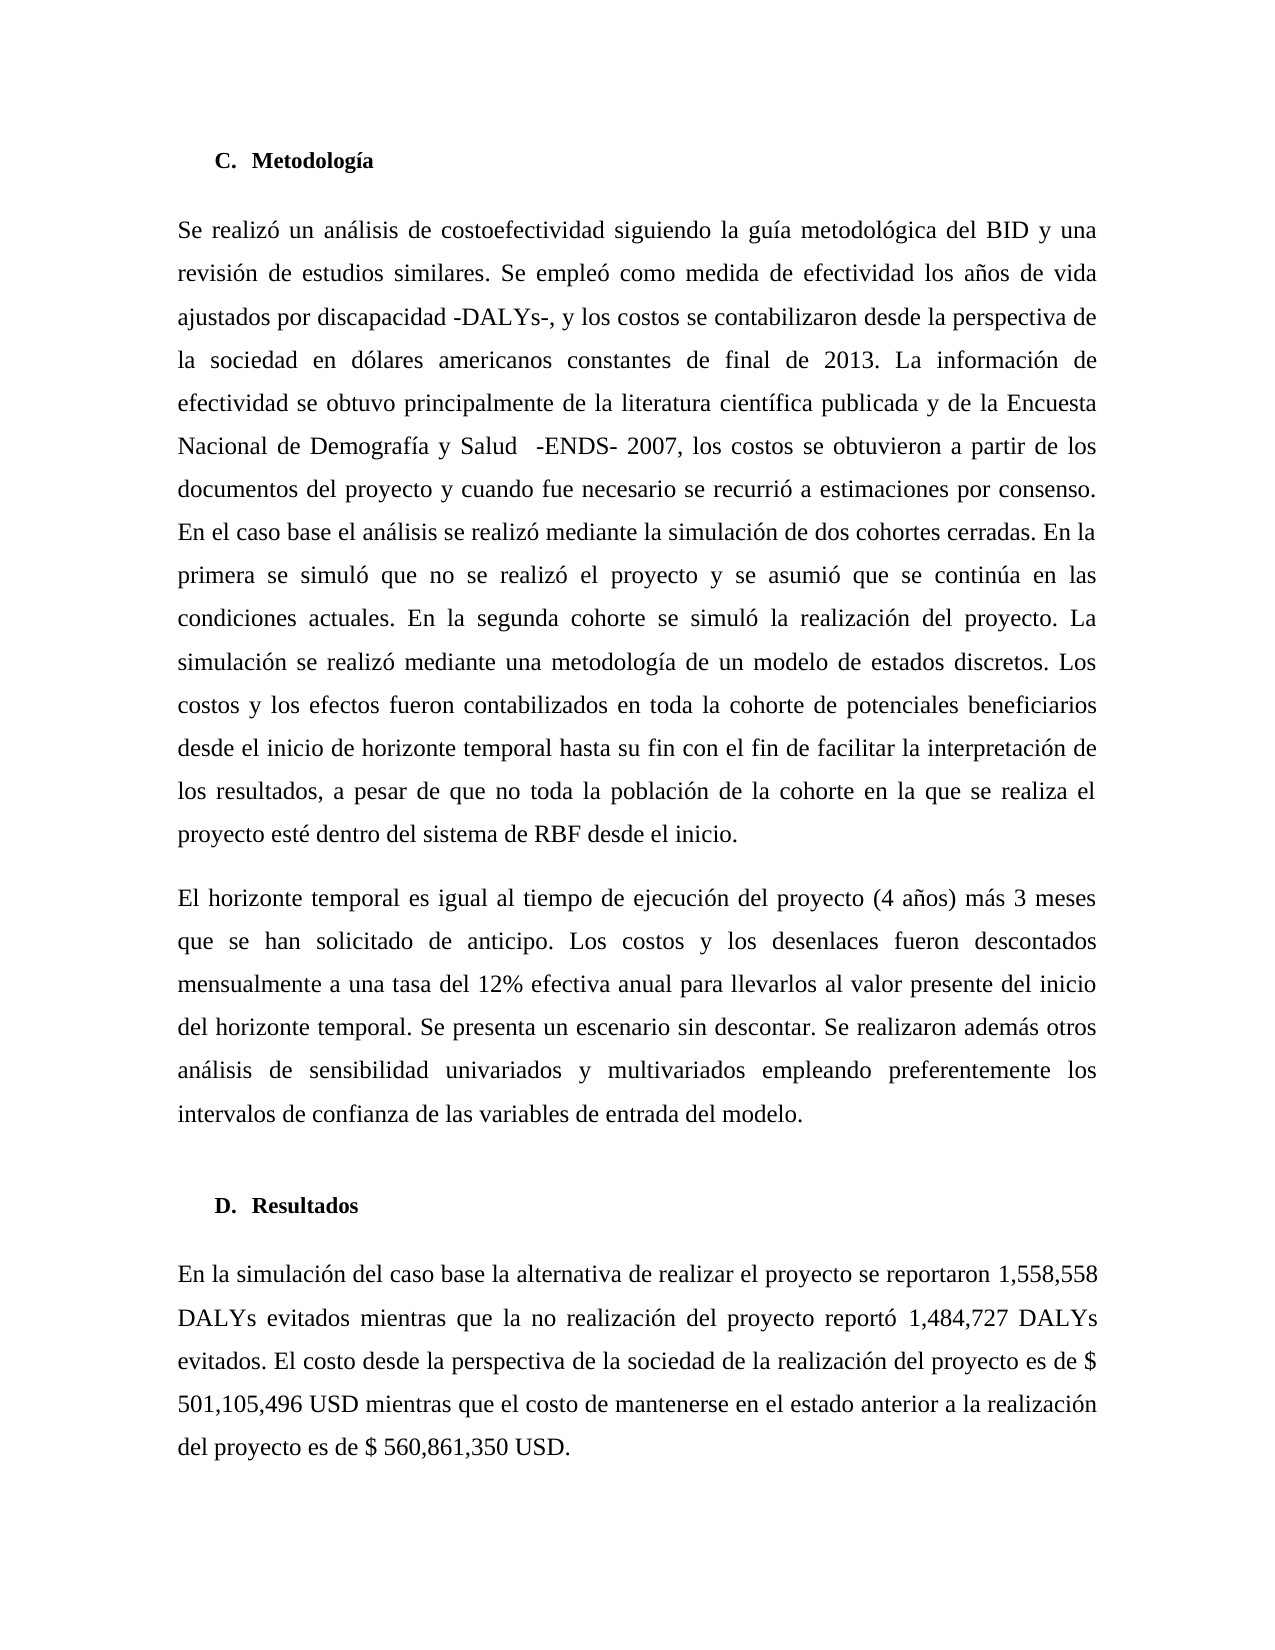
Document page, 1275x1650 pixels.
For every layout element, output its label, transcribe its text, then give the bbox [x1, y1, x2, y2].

subtitle Resultados [214, 1192, 1098, 1218]
text En la simulación del caso base la alternativa de realizar el proyecto se reportaron 1,558,558 DALYs evitados mientras que la no realización del proyecto reportó 1,484,727 DALYs evitados. El costo desde la perspectiva de la sociedad de la realización del proyecto es de $ 501,105,496 USD mientras que el costo de mantenerse en el estado anterior a la realización del proyecto es de $ 560,861,350 USD. [177, 1259, 1098, 1461]
subtitle Metodología [214, 148, 1098, 174]
text Se realizó un análisis de costoefectividad siguiendo la guía metodológica del BID y una revisión de estudios similares. Se empleó como medida de efectividad los años de vida ajustados por discapacidad -DALYs-, y los costos se contabilizaron desde la perspectiva de la sociedad en dólares americanos constantes de final de 2013. La información de efectividad se obtuvo principalmente de la literatura científica publicada y de la Encuesta Nacional de Demografía y Salud -ENDS- 2007, los costos se obtuvieron a partir de los documentos del proyecto y cuando fue necesario se recurrió a estimaciones por consenso. En el caso base el análisis se realizó mediante la simulación de dos cohortes cerradas. En la primera se simuló que no se realizó el proyecto y se asumió que se continúa en las condiciones actuales. En la segunda cohorte se simuló la realización del proyecto. La simulación se realizó mediante una metodología de un modelo de estados discretos. Los costos y los efectos fueron contabilizados en toda la cohorte de potenciales beneficiarios desde el inicio de horizonte temporal hasta su fin con el fin de facilitar la interpretación de los resultados, a pesar de que no toda la población de la cohorte en la que se realiza el proyecto esté dentro del sistema de RBF desde el inicio. [177, 215, 1098, 848]
text El horizonte temporal es igual al tiempo de ejecución del proyecto (4 años) más 3 meses que se han solicitado de anticipo. Los costos y los desenlaces fueron descontados mensualmente a una tasa del 12% efectiva anual para llevarlos al valor presente del inicio del horizonte temporal. Se presenta un escenario sin descontar. Se realizaron además otros análisis de sensibilidad univariados y multivariados empleando preferentemente los intervalos de confianza de las variables de entrada del modelo. [177, 883, 1098, 1127]
